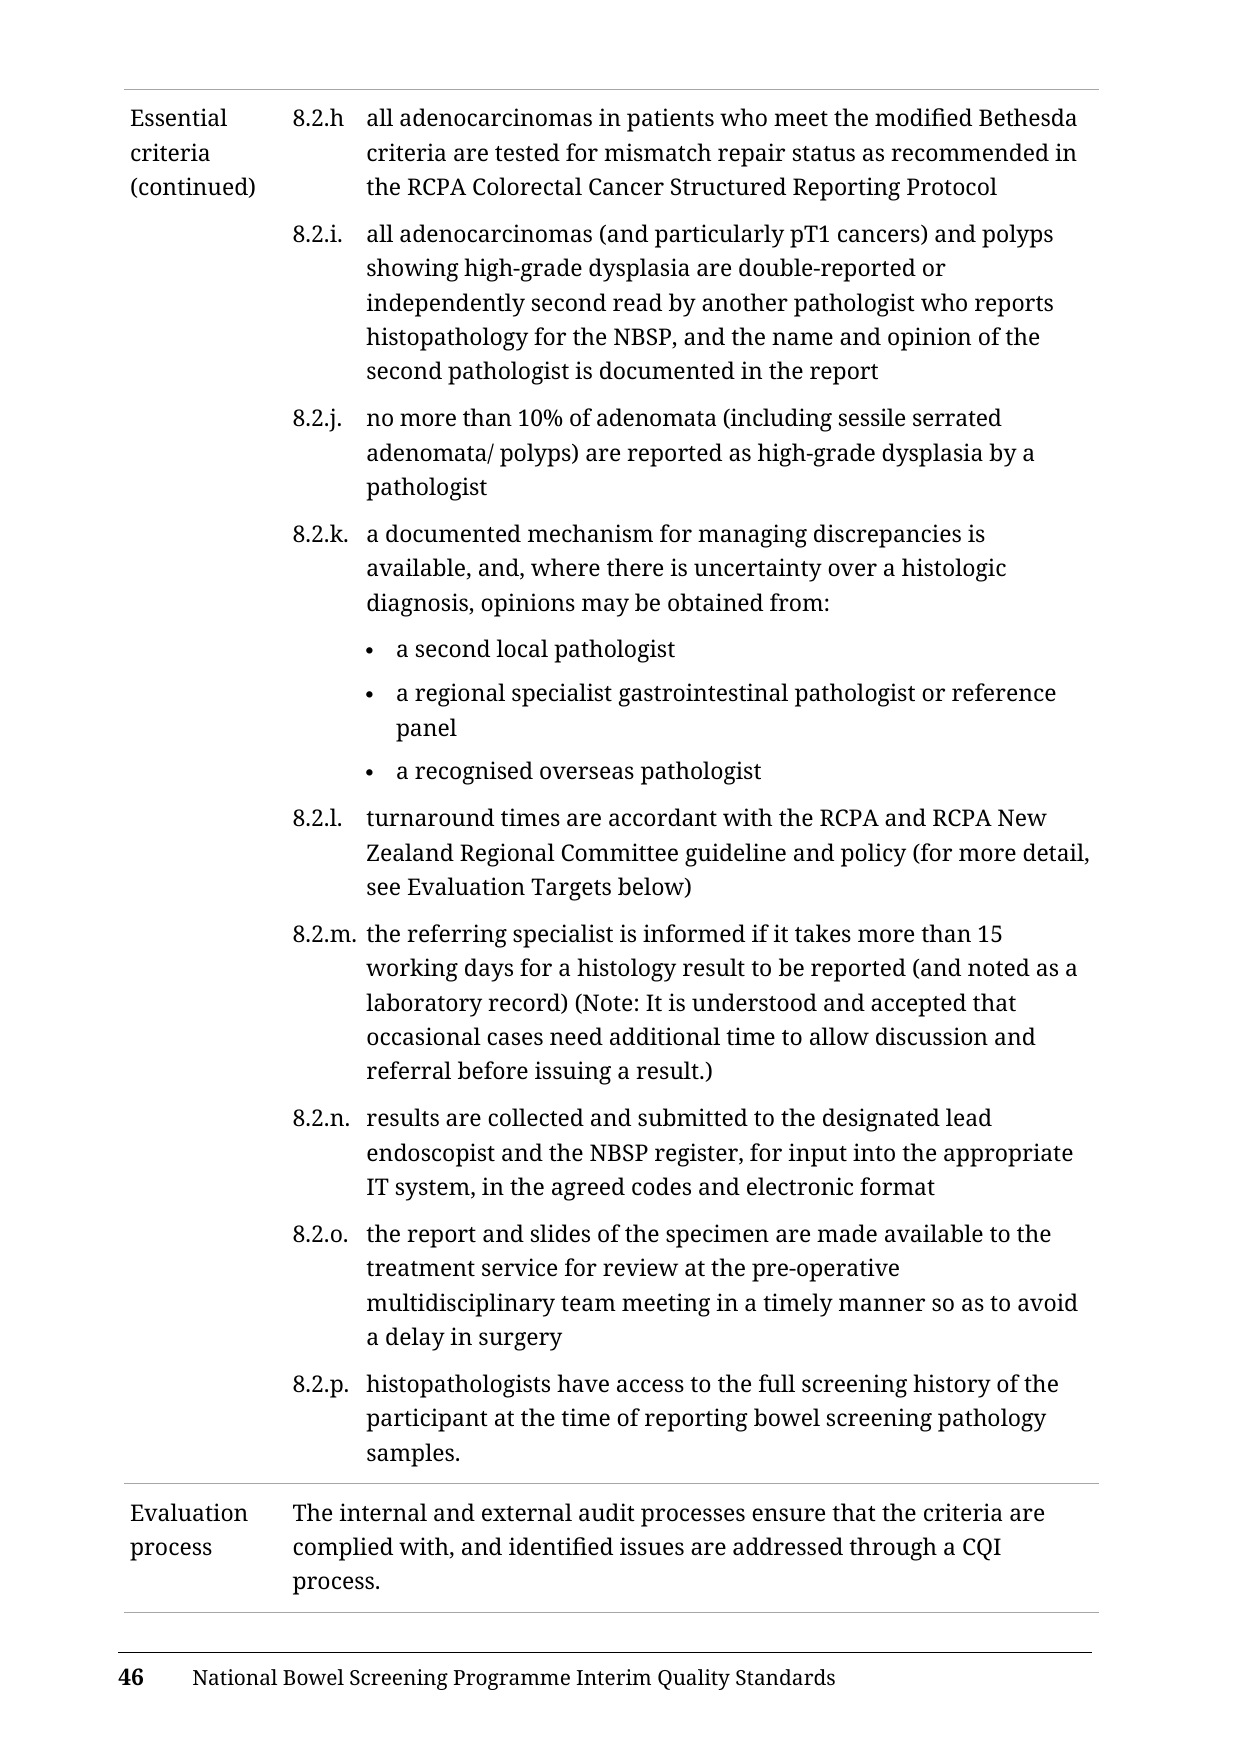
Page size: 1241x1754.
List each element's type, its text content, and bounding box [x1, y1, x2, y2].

table_cell Evaluation process [124, 1484, 286, 1612]
table_cell The internal and external audit processes ensure that the criteria are complied with, and identified issues are addressed through a CQI process. [286, 1484, 1099, 1612]
table_cell Essential criteria (continued) [124, 90, 286, 1483]
table_cell 8.2.h all adenocarcinomas in patients who meet the modified Bethesda criteria are tested for mismatch repair status as recommended in the RCPA Colorectal Cancer Structured Reporting Protocol 8.2.i. all adenocarcinomas (and particularly pT1 cancers) and polyps showing high-grade dysplasia are double-reported or independently second read by another pathologist who reports histopathology for the NBSP, and the name and opinion of the second pathologist is documented in the report 8.2.j. no more than 10% of adenomata (including sessile serrated adenomata/ polyps) are reported as high-grade dysplasia by a pathologist 8.2.k. a documented mechanism for managing discrepancies is available, and, where there is uncertainty over a histologic diagnosis, opinions may be obtained from: a second local pathologist a regional specialist gastrointestinal pathologist or reference panel a recognised overseas pathologist 8.2.l. turnaround times are accordant with the RCPA and RCPA New Zealand Regional Committee guideline and policy (for more detail, see Evaluation Targets below) 8.2.m. the referring specialist is informed if it takes more than 15 working days for a histology result to be reported (and noted as a laboratory record) (Note: It is understood and accepted that occasional cases need additional time to allow discussion and referral before issuing a result.) 8.2.n. results are collected and submitted to the designated lead endoscopist and the NBSP register, for input into the appropriate IT system, in the agreed codes and electronic format 8.2.o. the report and slides of the specimen are made available to the treatment service for review at the pre-operative multidisciplinary team meeting in a timely manner so as to avoid a delay in surgery 8.2.p. histopathologists have access to the full screening history of the participant at the time of reporting bowel screening pathology samples. [286, 90, 1099, 1483]
